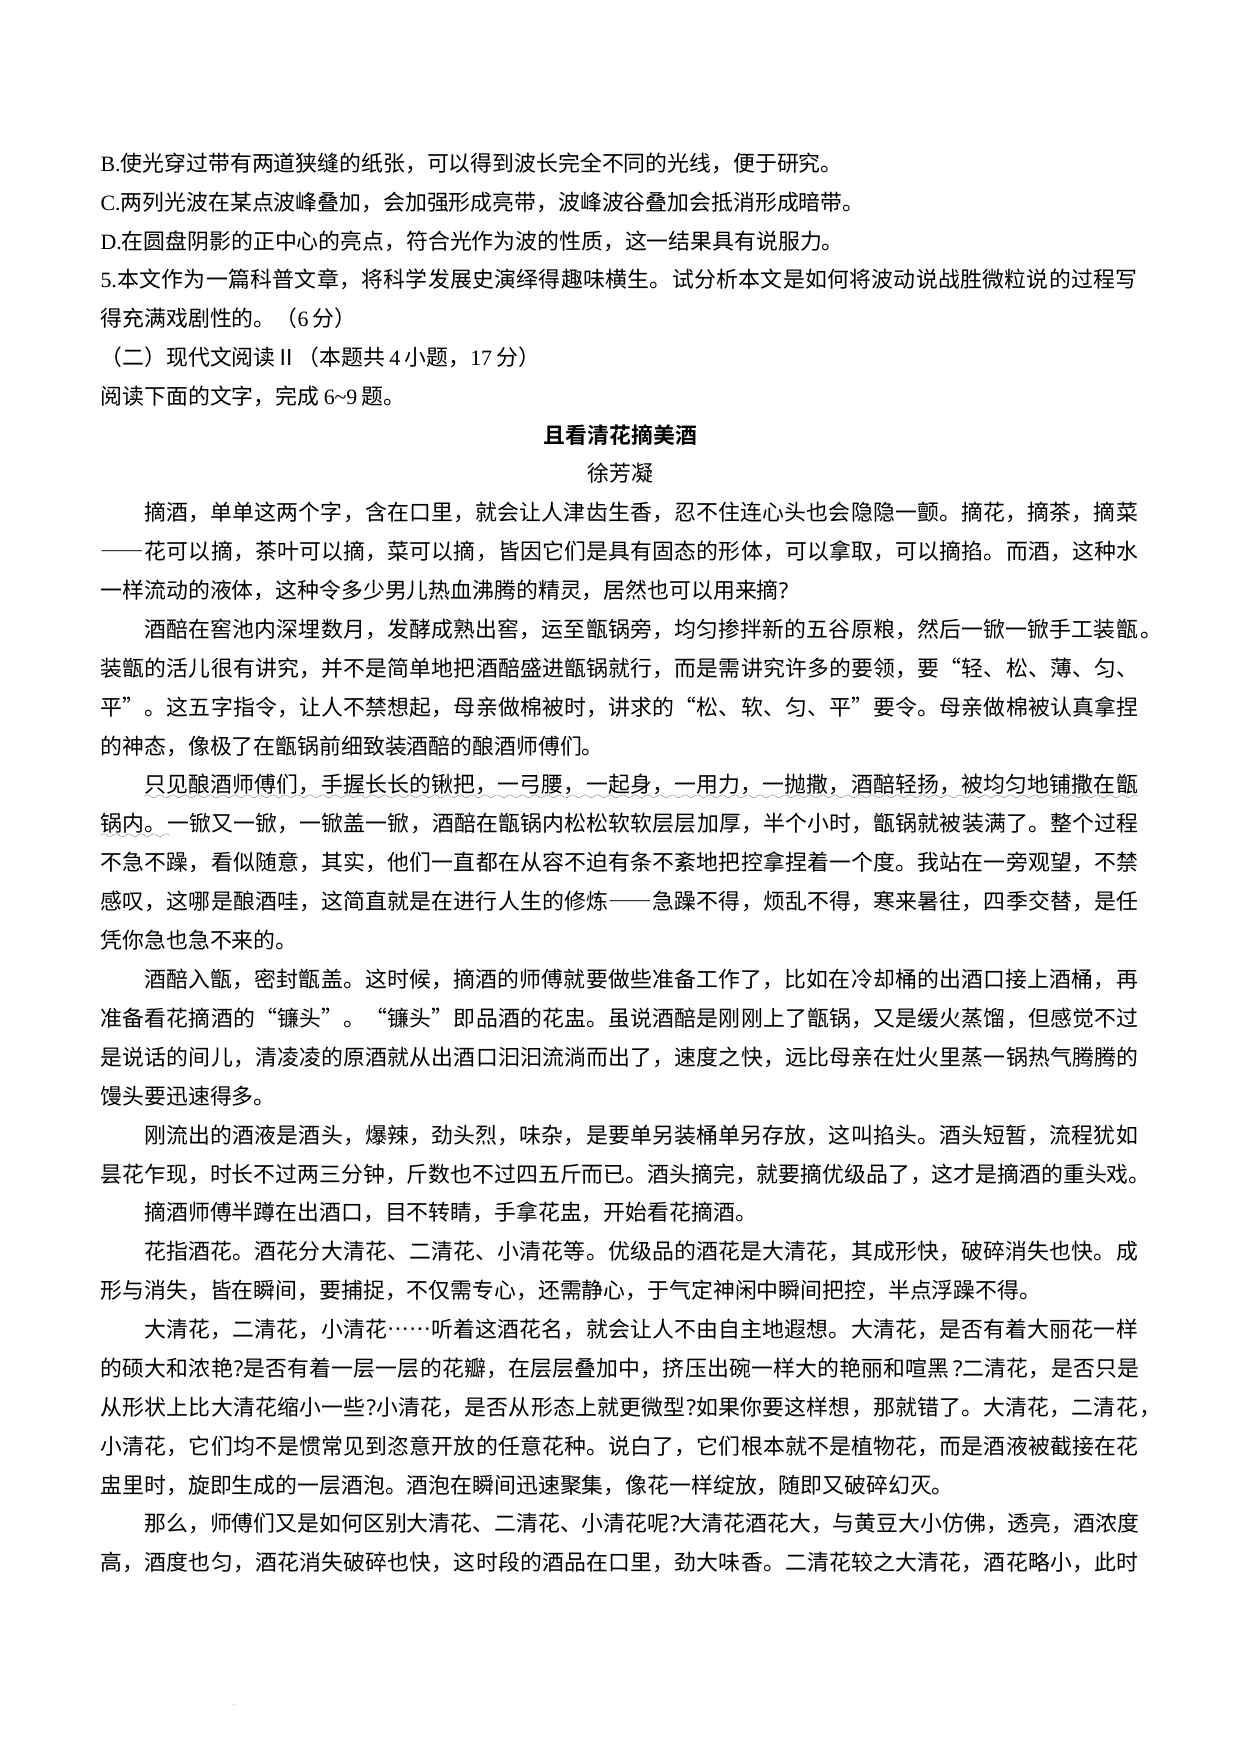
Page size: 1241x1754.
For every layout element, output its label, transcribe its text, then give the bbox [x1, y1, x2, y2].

text 花指酒花。酒花分大清花、二清花、小清花等。优级品的酒花是大清花，其成形快，破碎消失也快。成形与消失，皆在瞬间，要捕捉，不仅需专心，还需静心，于气定神闲中瞬间把控，半点浮躁不得。 [100, 1234, 1140, 1305]
text 徐芳凝 [100, 456, 1140, 488]
text 只见酿酒师傅们，手握长长的锹把，一弓腰，一起身，一用力，一抛撒，酒醅轻扬，被均匀地铺撒在甑锅内。一锨又一锨，一锨盖一锨，酒醅在甑锅内松松软软层层加厚，半个小时，甑锅就被装满了。整个过程不急不躁，看似随意，其实，他们一直都在从容不迫有条不紊地把控拿捏着一个度。我站在一旁观望，不禁感叹，这哪是酿酒哇，这简直就是在进行人生的修炼——急躁不得，烦乱不得，寒来暑往，四季交替，是任凭你急也急不来的。 [100, 767, 1140, 955]
text 5.本文作为一篇科普文章，将科学发展史演绎得趣味横生。试分析本文是如何将波动说战胜微粒说的过程写得充满戏剧性的。（6分） [100, 262, 1140, 333]
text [100, 1506, 1140, 1577]
text B.使光穿过带有两道狭缝的纸张，可以得到波长完全不同的光线，便于研究。 [100, 146, 1140, 178]
text 阅读下面的文字，完成6~9题。 [100, 378, 1140, 411]
text 摘酒，单单这两个字，含在口里，就会让人津齿生香，忍不住连心头也会隐隐一颤。摘花，摘茶，摘菜——花可以摘，茶叶可以摘，菜可以摘，皆因它们是具有固态的形体，可以拿取，可以摘掐。而酒，这种水一样流动的液体，这种令多少男儿热血沸腾的精灵，居然也可以用来摘? [100, 495, 1140, 605]
text （二）现代文阅读Ⅱ（本题共4小题，17分） [100, 340, 1140, 372]
text 酒醅入甑，密封甑盖。这时候，摘酒的师傅就要做些准备工作了，比如在冷却桶的出酒口接上酒桶，再准备看花摘酒的“镰头”。“镰头”即品酒的花盅。虽说酒醅是刚刚上了甑锅，又是缓火蒸馏，但感觉不过是说话的间儿，清凌凌的原酒就从出酒口汩汩流淌而出了，速度之快，远比母亲在灶火里蒸一锅热气腾腾的馒头要迅速得多。 [100, 962, 1140, 1111]
text 刚流出的酒液是酒头，爆辣，劲头烈，味杂，是要单另装桶单另存放，这叫掐头。酒头短暂，流程犹如昙花乍现，时长不过两三分钟，斤数也不过四五斤而已。酒头摘完，就要摘优级品了，这才是摘酒的重头戏。 [100, 1117, 1140, 1189]
text 大清花，二清花，小清花……听着这酒花名，就会让人不由自主地遐想。大清花，是否有着大丽花一样的硕大和浓艳?是否有着一层一层的花瓣，在层层叠加中，挤压出碗一样大的艳丽和喧黑?二清花，是否只是从形状上比大清花缩小一些?小清花，是否从形态上就更微型?如果你要这样想，那就错了。大清花，二清花，小清花，它们均不是惯常见到恣意开放的任意花种。说白了，它们根本就不是植物花，而是酒液被截接在花盅里时，旋即生成的一层酒泡。酒泡在瞬间迅速聚集，像花一样绽放，随即又破碎幻灭。 [100, 1311, 1140, 1500]
text C.两列光波在某点波峰叠加，会加强形成亮带，波峰波谷叠加会抵消形成暗带。 [100, 184, 1140, 217]
text 且看清花摘美酒 [100, 417, 1140, 450]
text 摘酒师傅半蹲在出酒口，目不转睛，手拿花盅，开始看花摘酒。 [100, 1195, 1140, 1227]
text D.在圆盘阴影的正中心的亮点，符合光作为波的性质，这一结果具有说服力。 [100, 223, 1140, 256]
text 酒醅在窖池内深埋数月，发酵成熟出窖，运至甑锅旁，均匀掺拌新的五谷原粮，然后一锨一锨手工装甑。装甑的活儿很有讲究，并不是简单地把酒醅盛进甑锅就行，而是需讲究许多的要领，要“轻、松、薄、匀、平”。这五字指令，让人不禁想起，母亲做棉被时，讲求的“松、软、匀、平”要令。母亲做棉被认真拿捏的神态，像极了在甑锅前细致装酒醅的酿酒师傅们。 [100, 611, 1140, 761]
